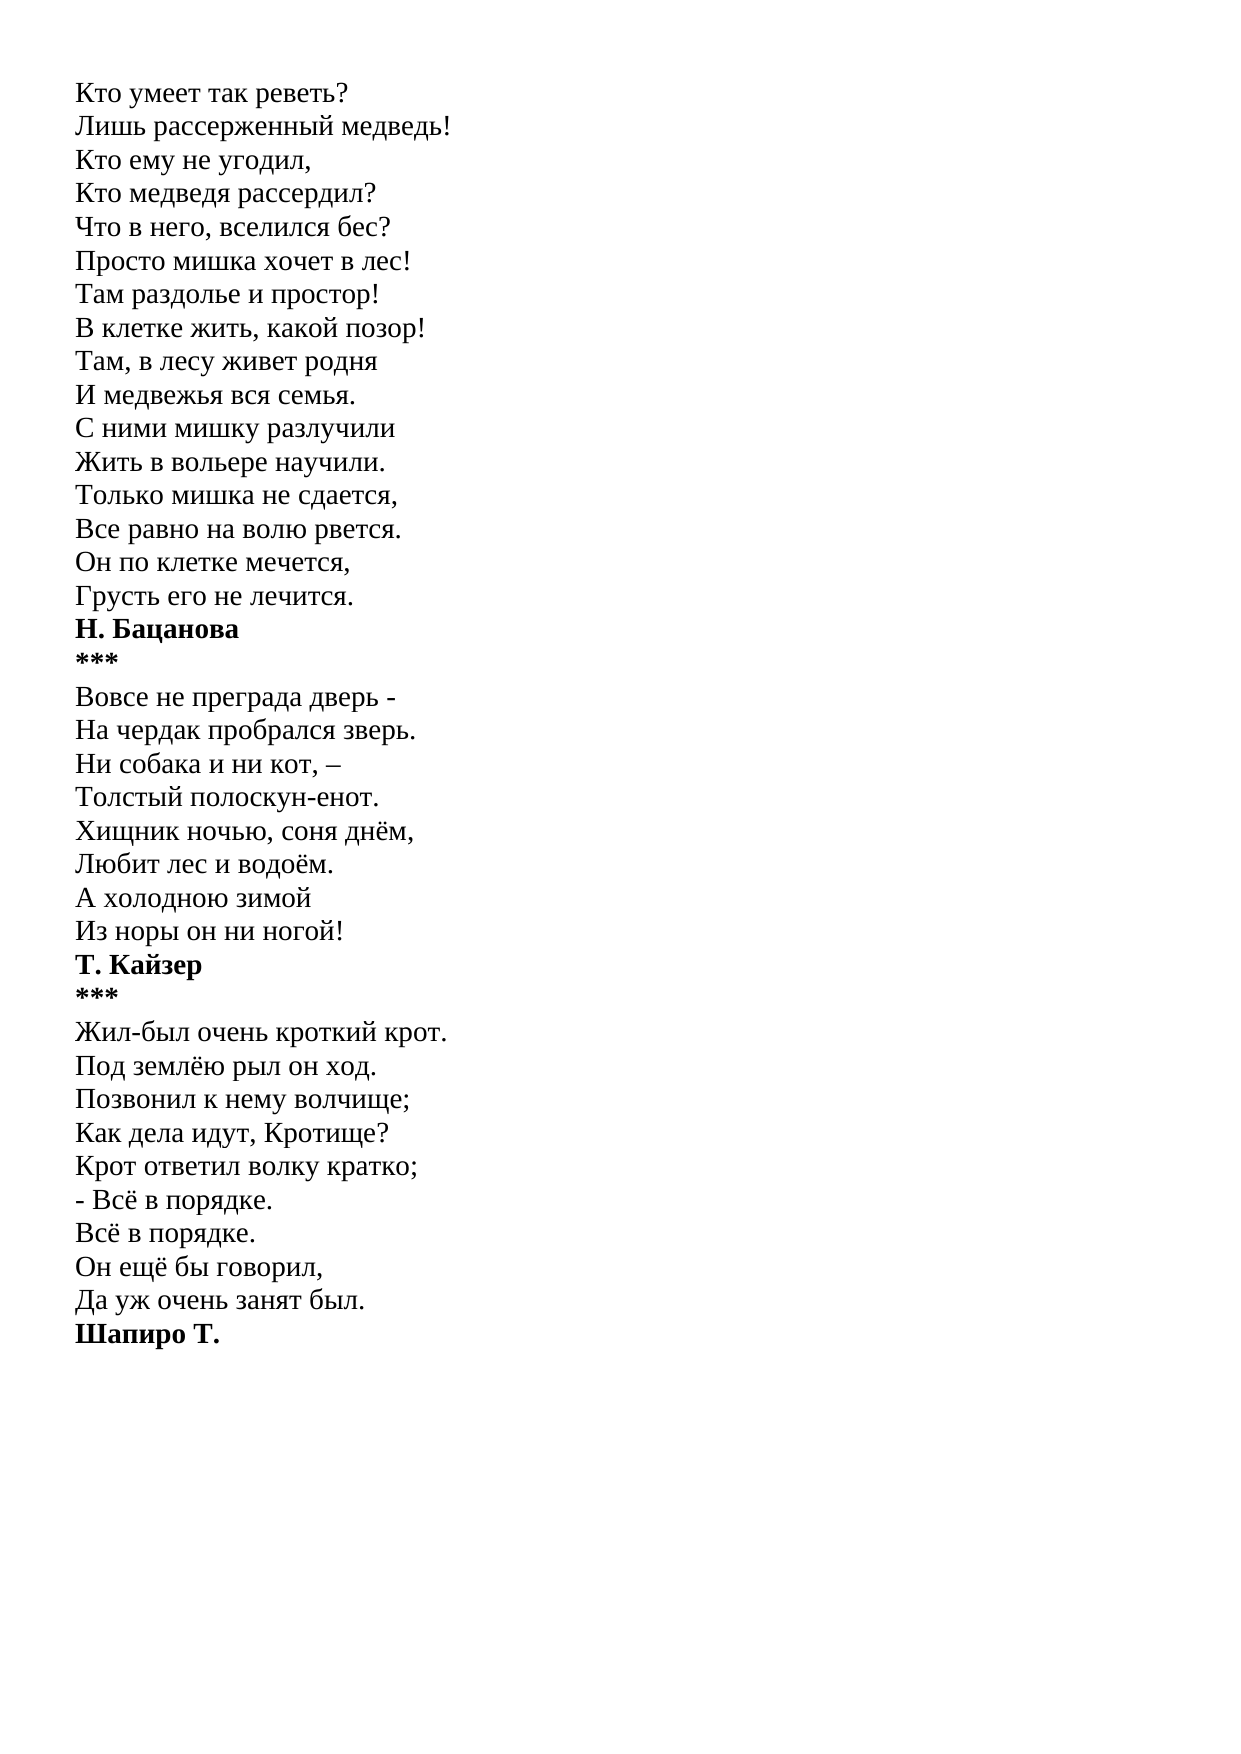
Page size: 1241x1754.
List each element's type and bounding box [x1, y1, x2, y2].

text [75, 75, 1165, 1349]
